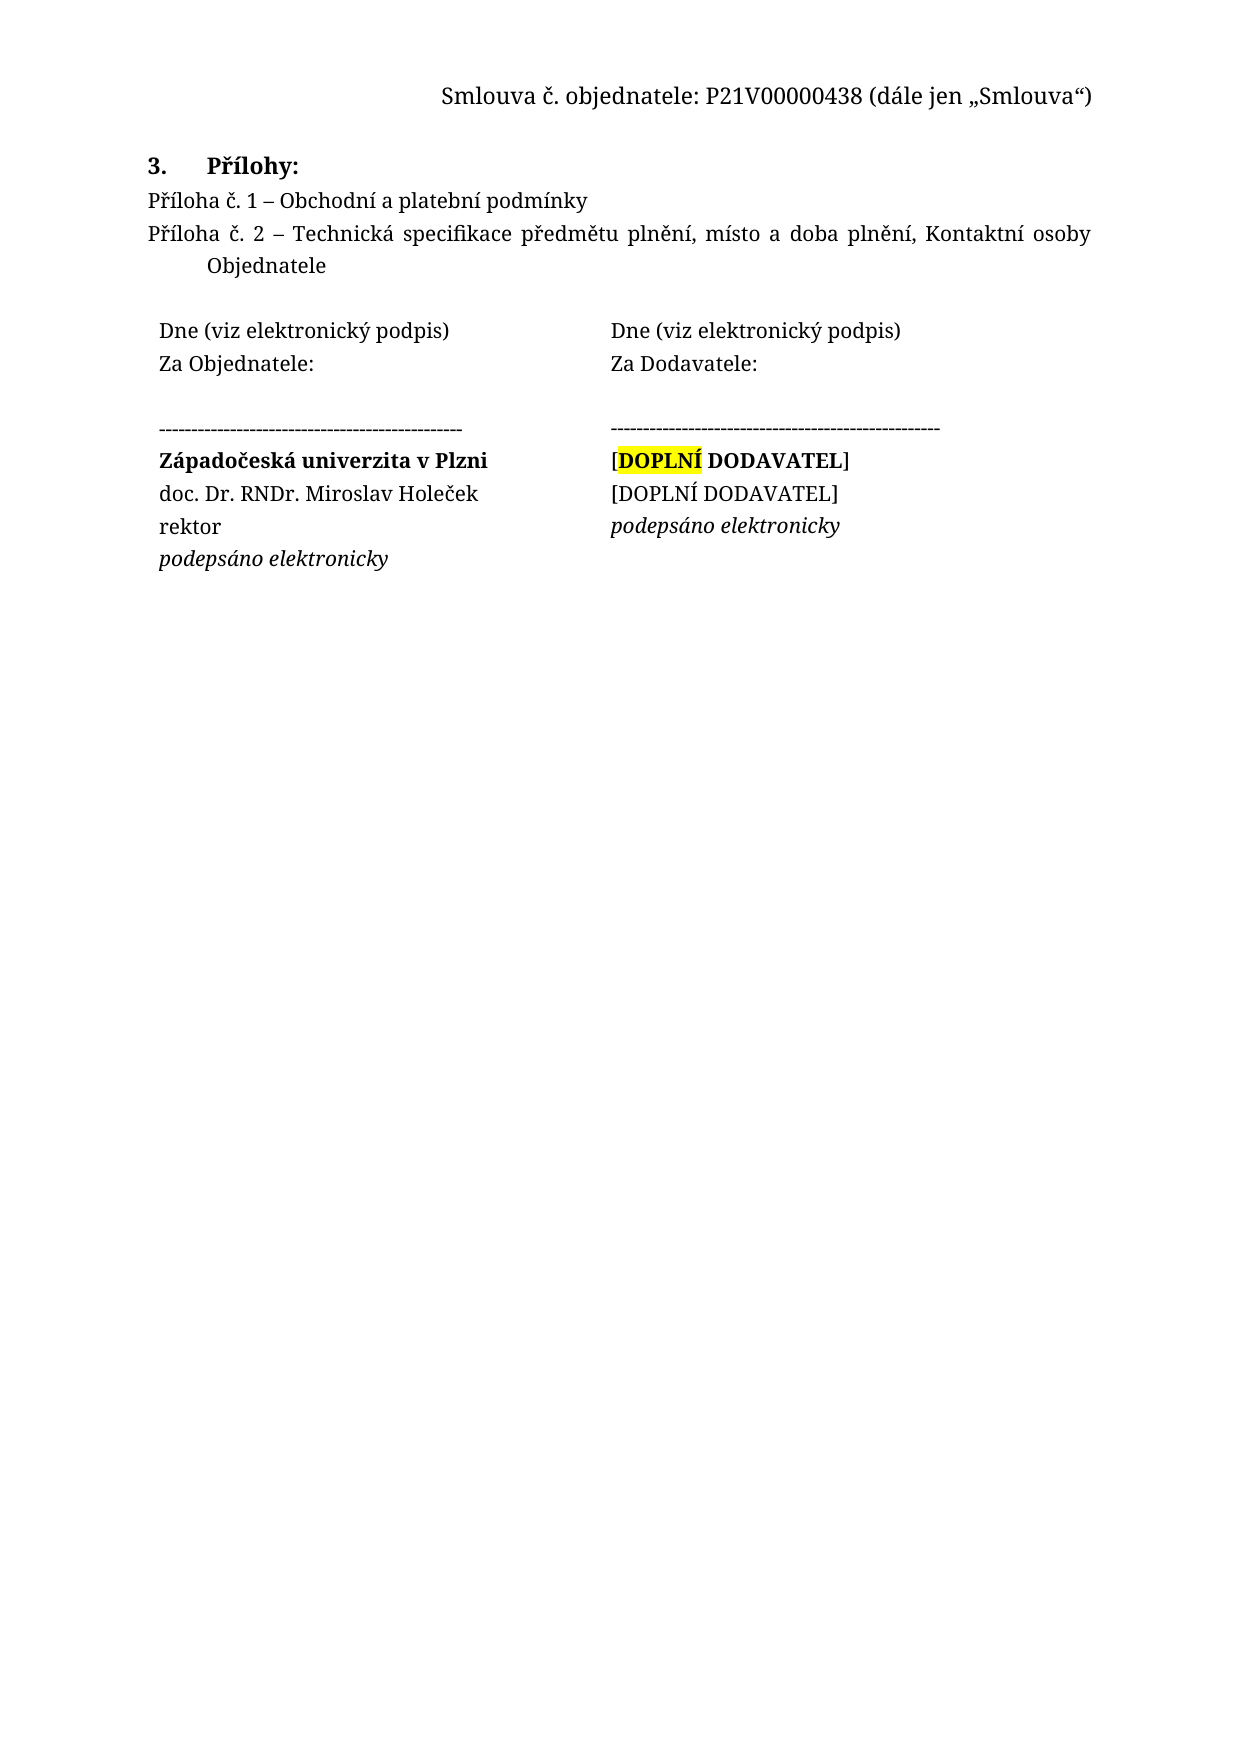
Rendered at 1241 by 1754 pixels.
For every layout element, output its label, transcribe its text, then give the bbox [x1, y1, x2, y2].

text Příloha č. 2 – Technická specifikace předmětu plnění, místo a doba plnění, Kontaktní osoby Objednatele [148, 219, 1093, 280]
list Přílohy: [148, 150, 1093, 181]
text Příloha č. 1 – Obchodní a platební podmínky [148, 186, 1093, 214]
table_header Dne (viz elektronický podpis) Za Objednatele: ----------------------------------------------- Západočeská univerzita v Plzni doc. Dr. RNDr. Miroslav Holeček rektor podepsáno elektronicky [148, 316, 599, 577]
table_header Dne (viz elektronický podpis) Za Dodavatele: --------------------------------------------------- [DOPLNÍ DODAVATEL] [DOPLNÍ DODAVATEL] podepsáno elektronicky [599, 316, 1051, 577]
